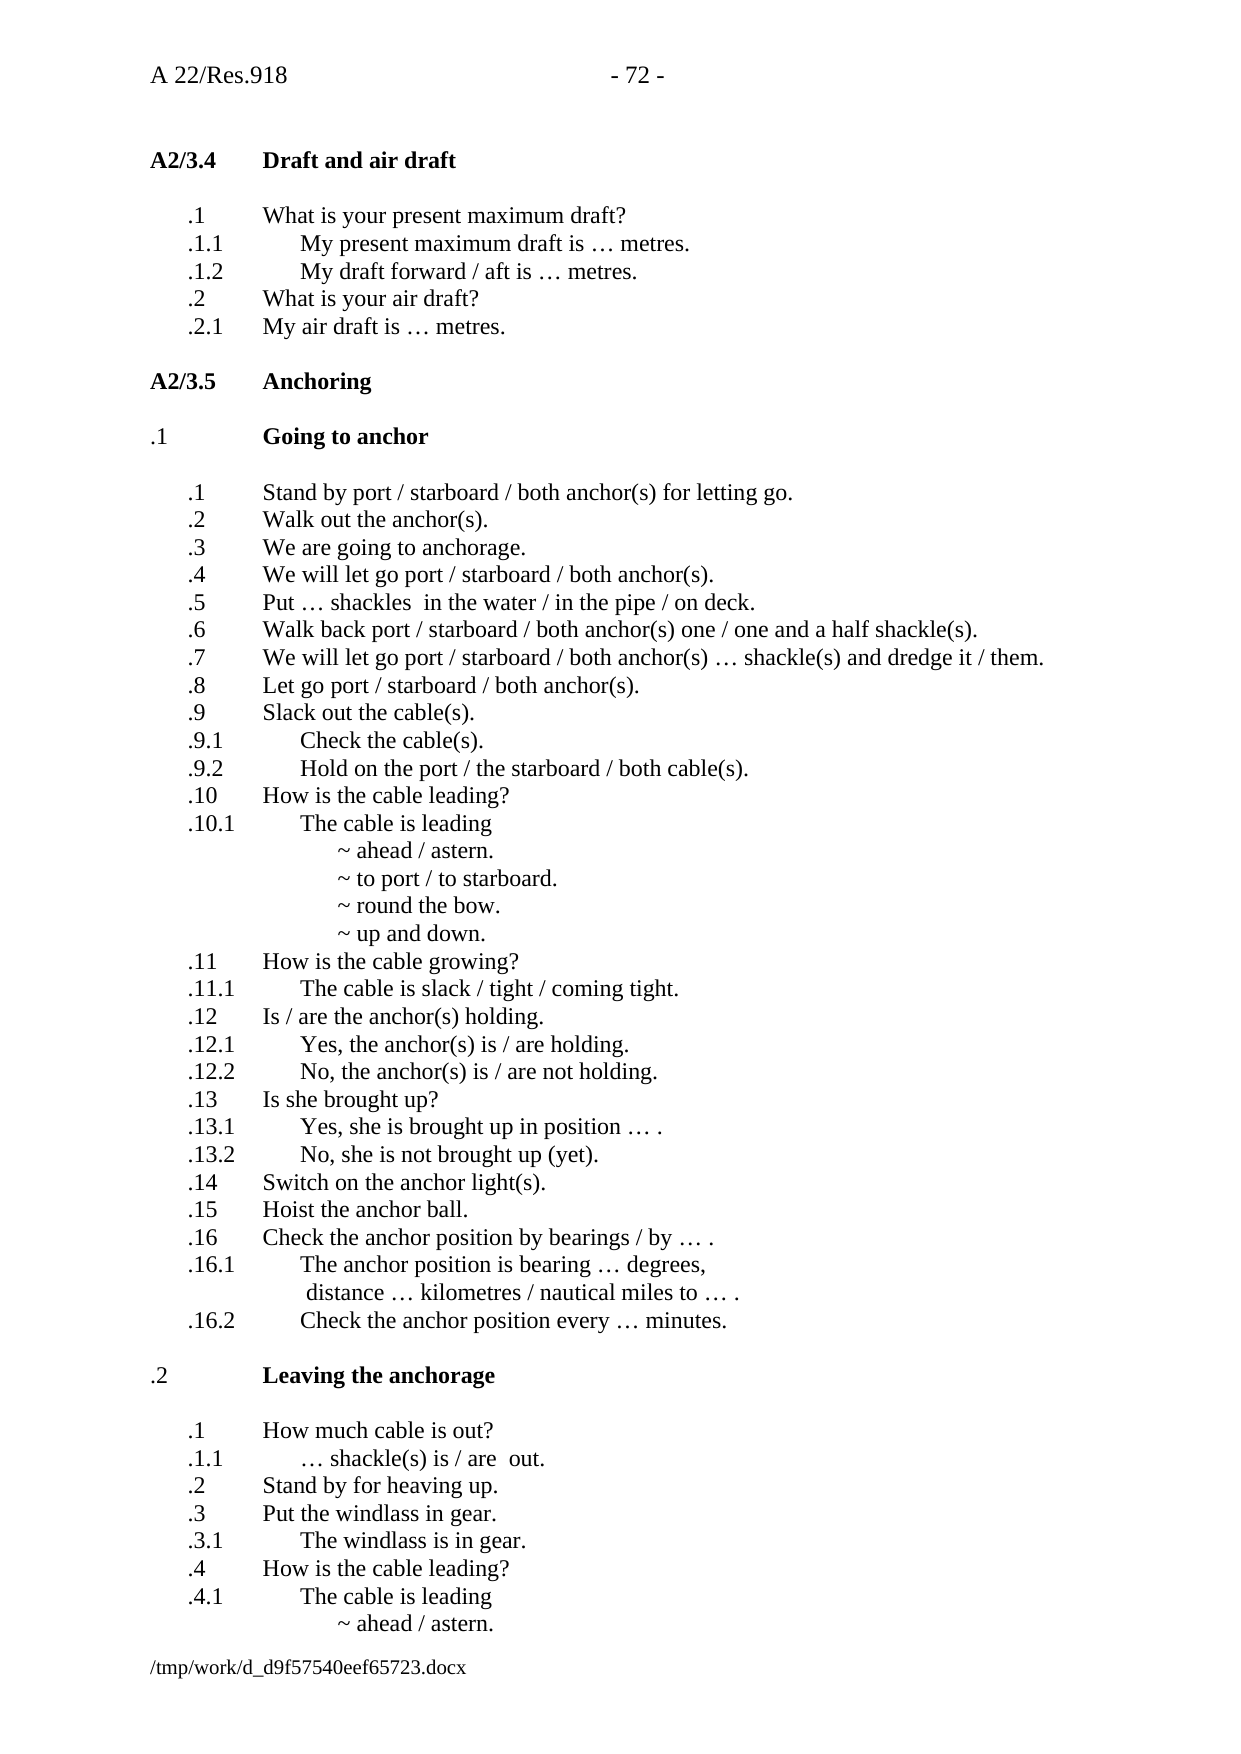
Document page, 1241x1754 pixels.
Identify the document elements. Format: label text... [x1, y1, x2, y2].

text .1 Stand by port / starboard / both anchor(s) for letting go. [150, 477, 1128, 505]
text .6 Walk back port / starboard / both anchor(s) one / one and a half shackle(s). [150, 616, 1128, 643]
text .13.2 No, she is not brought up (yet). [150, 1140, 1128, 1168]
text .1 What is your present maximum draft? [150, 201, 1128, 229]
text ~ up and down. [150, 919, 1128, 947]
text .4 We will let go port / starboard / both anchor(s). [150, 560, 1128, 588]
text .15 Hoist the anchor ball. [150, 1195, 1128, 1223]
text .14 Switch on the anchor light(s). [150, 1168, 1128, 1195]
text ~ round the bow. [150, 892, 1128, 919]
text .3 We are going to anchorage. [150, 533, 1128, 560]
text .13.1 Yes, she is brought up in position … . [150, 1112, 1128, 1140]
text .12.2 No, the anchor(s) is / are not holding. [150, 1057, 1128, 1085]
text .12 Is / are the anchor(s) holding. [150, 1002, 1128, 1029]
text .5 Put … shackles in the water / in the pipe / on deck. [150, 588, 1128, 616]
text .3 Put the windlass in gear. [150, 1499, 1128, 1526]
text .2.1 My air draft is … metres. [150, 312, 1128, 339]
text ~ ahead / astern. [150, 836, 1128, 864]
text .16.1 The anchor position is bearing … degrees, [150, 1250, 1128, 1278]
text distance … kilometres / nautical miles to … . [150, 1278, 1128, 1306]
text .2 Stand by for heaving up. [150, 1471, 1128, 1499]
text .9.1 Check the cable(s). [150, 726, 1128, 753]
text ~ ahead / astern. [150, 1609, 1128, 1637]
text .1 Going to anchor [150, 422, 1128, 450]
text .2 What is your air draft? [150, 284, 1128, 312]
text .11 How is the cable growing? [150, 947, 1128, 974]
text .1.1 My present maximum draft is … metres. [150, 229, 1128, 257]
text .1 How much cable is out? [150, 1416, 1128, 1444]
text .4 How is the cable leading? [150, 1554, 1128, 1582]
text .1.2 My draft forward / aft is … metres. [150, 257, 1128, 284]
text .11.1 The cable is slack / tight / coming tight. [150, 974, 1128, 1002]
text .2 Walk out the anchor(s). [150, 505, 1128, 533]
text .10.1 The cable is leading [150, 809, 1128, 836]
text .2 Leaving the anchorage [150, 1361, 1128, 1388]
text .9.2 Hold on the port / the starboard / both cable(s). [150, 753, 1128, 781]
text .16 Check the anchor position by bearings / by … . [150, 1223, 1128, 1250]
text .4.1 The cable is leading [150, 1582, 1128, 1609]
text .10 How is the cable leading? [150, 781, 1128, 809]
text A2/3.4 Draft and air draft [150, 146, 1128, 174]
text .3.1 The windlass is in gear. [150, 1526, 1128, 1554]
text A2/3.5 Anchoring [150, 367, 1128, 395]
text .9 Slack out the cable(s). [150, 698, 1128, 726]
text .16.2 Check the anchor position every … minutes. [150, 1306, 1128, 1333]
text .1.1 … shackle(s) is / are out. [150, 1444, 1128, 1471]
text .8 Let go port / starboard / both anchor(s). [150, 671, 1128, 698]
text .13 Is she brought up? [150, 1085, 1128, 1112]
text .7 We will let go port / starboard / both anchor(s) … shackle(s) and dredge it / them. [150, 643, 1128, 671]
text .12.1 Yes, the anchor(s) is / are holding. [150, 1029, 1128, 1057]
text ~ to port / to starboard. [150, 864, 1128, 892]
